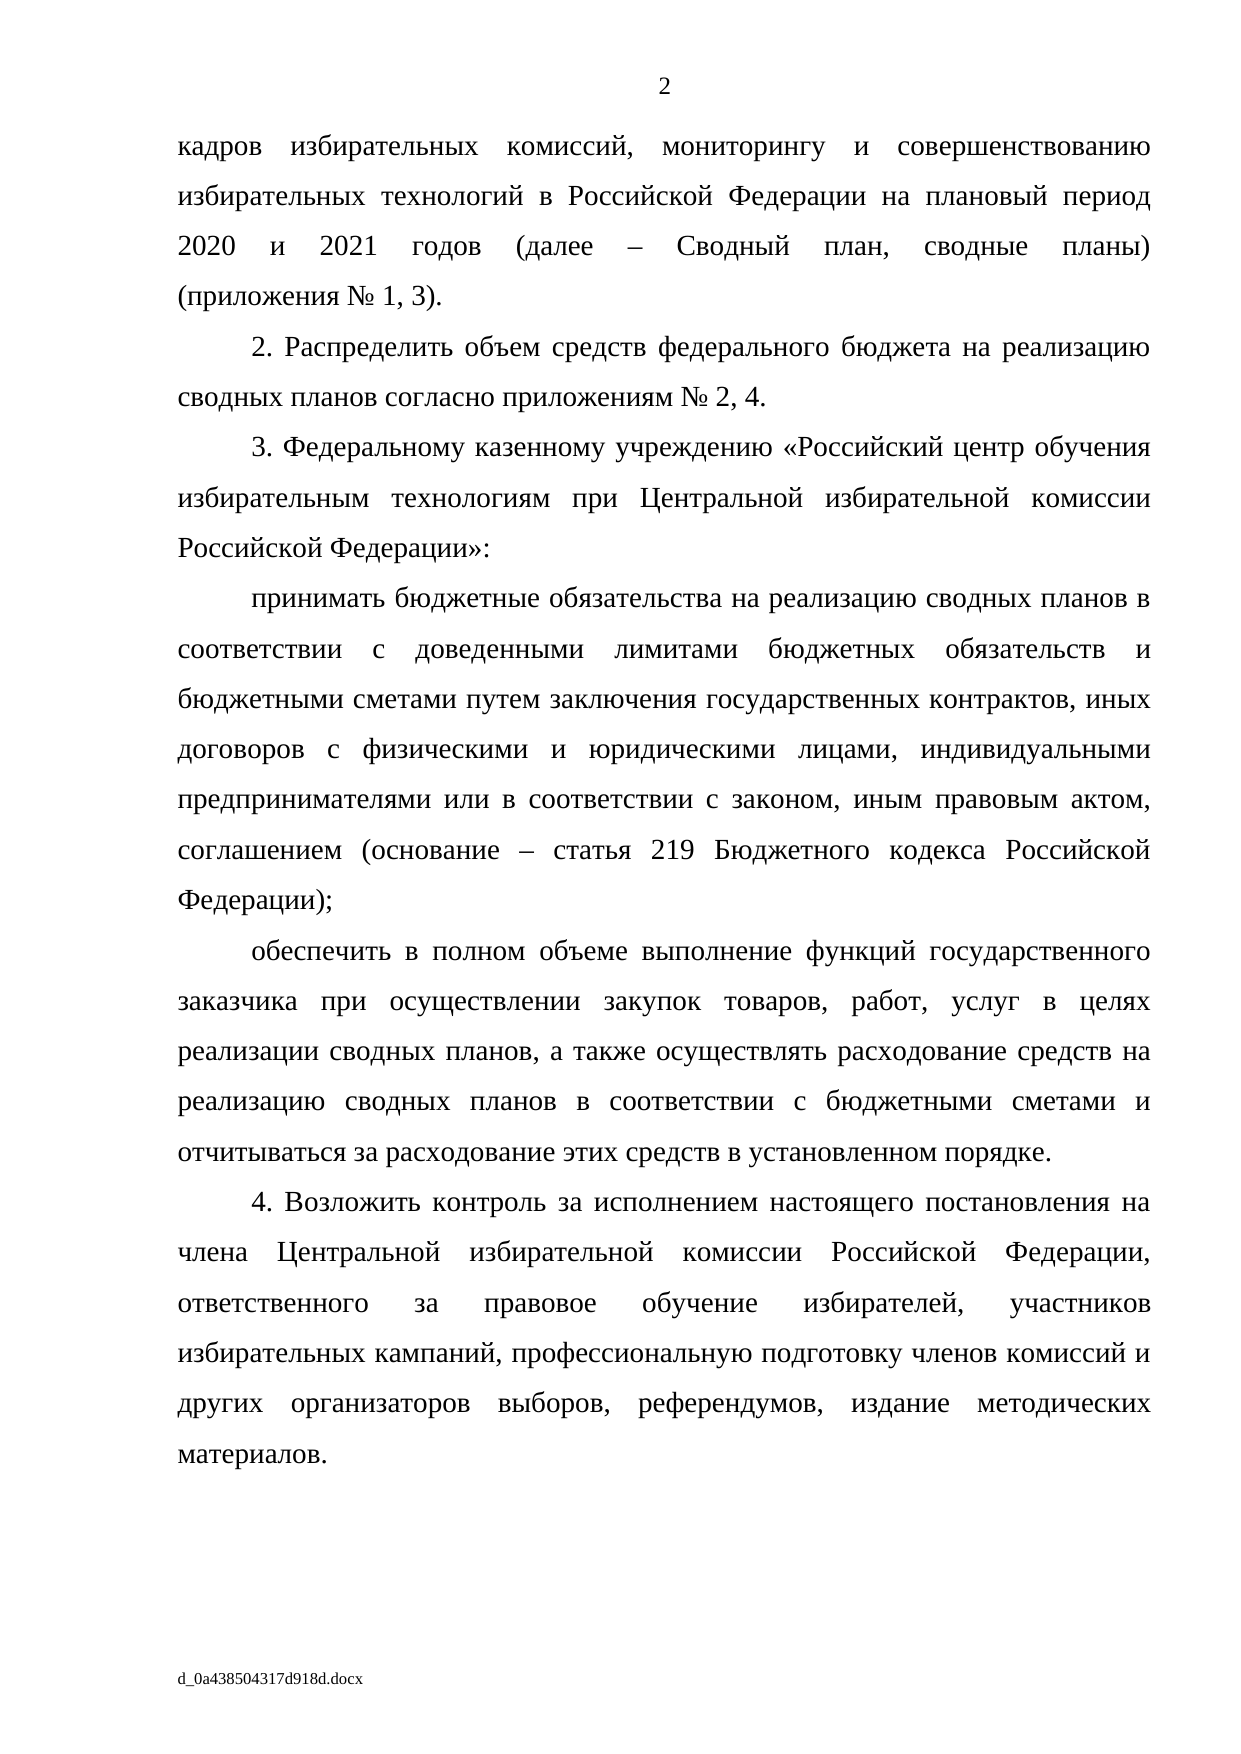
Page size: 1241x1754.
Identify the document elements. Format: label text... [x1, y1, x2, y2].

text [177, 128, 1152, 312]
text 4. Возложить контроль за исполнением настоящего постановления на члена Центральной избирательной комиссии Российской Федерации, ответственного за правовое обучение избирателей, участников избирательных кампаний, профессиональную подготовку членов комиссий и других организаторов выборов, референдумов, издание методических материалов. [177, 1184, 1152, 1469]
text 3. Федеральному казенному учреждению «Российский центр обучения избирательным технологиям при Центральной избирательной комиссии Российской Федерации»: [177, 429, 1152, 564]
text обеспечить в полном объеме выполнение функций государственного заказчика при осуществлении закупок товаров, работ, услуг в целях реализации сводных планов, а также осуществлять расходование средств на реализацию сводных планов в соответствии с бюджетными сметами и отчитываться за расходование этих средств в установленном порядке. [177, 933, 1152, 1167]
text принимать бюджетные обязательства на реализацию сводных планов в соответствии с доведенными лимитами бюджетных обязательств и бюджетными сметами путем заключения государственных контрактов, иных договоров с физическими и юридическими лицами, индивидуальными предпринимателями или в соответствии с законом, иным правовым актом, соглашением (основание – статья 219 Бюджетного кодекса Российской Федерации); [177, 580, 1152, 916]
text 2. Распределить объем средств федерального бюджета на реализацию сводных планов согласно приложениям № 2, 4. [177, 329, 1152, 413]
